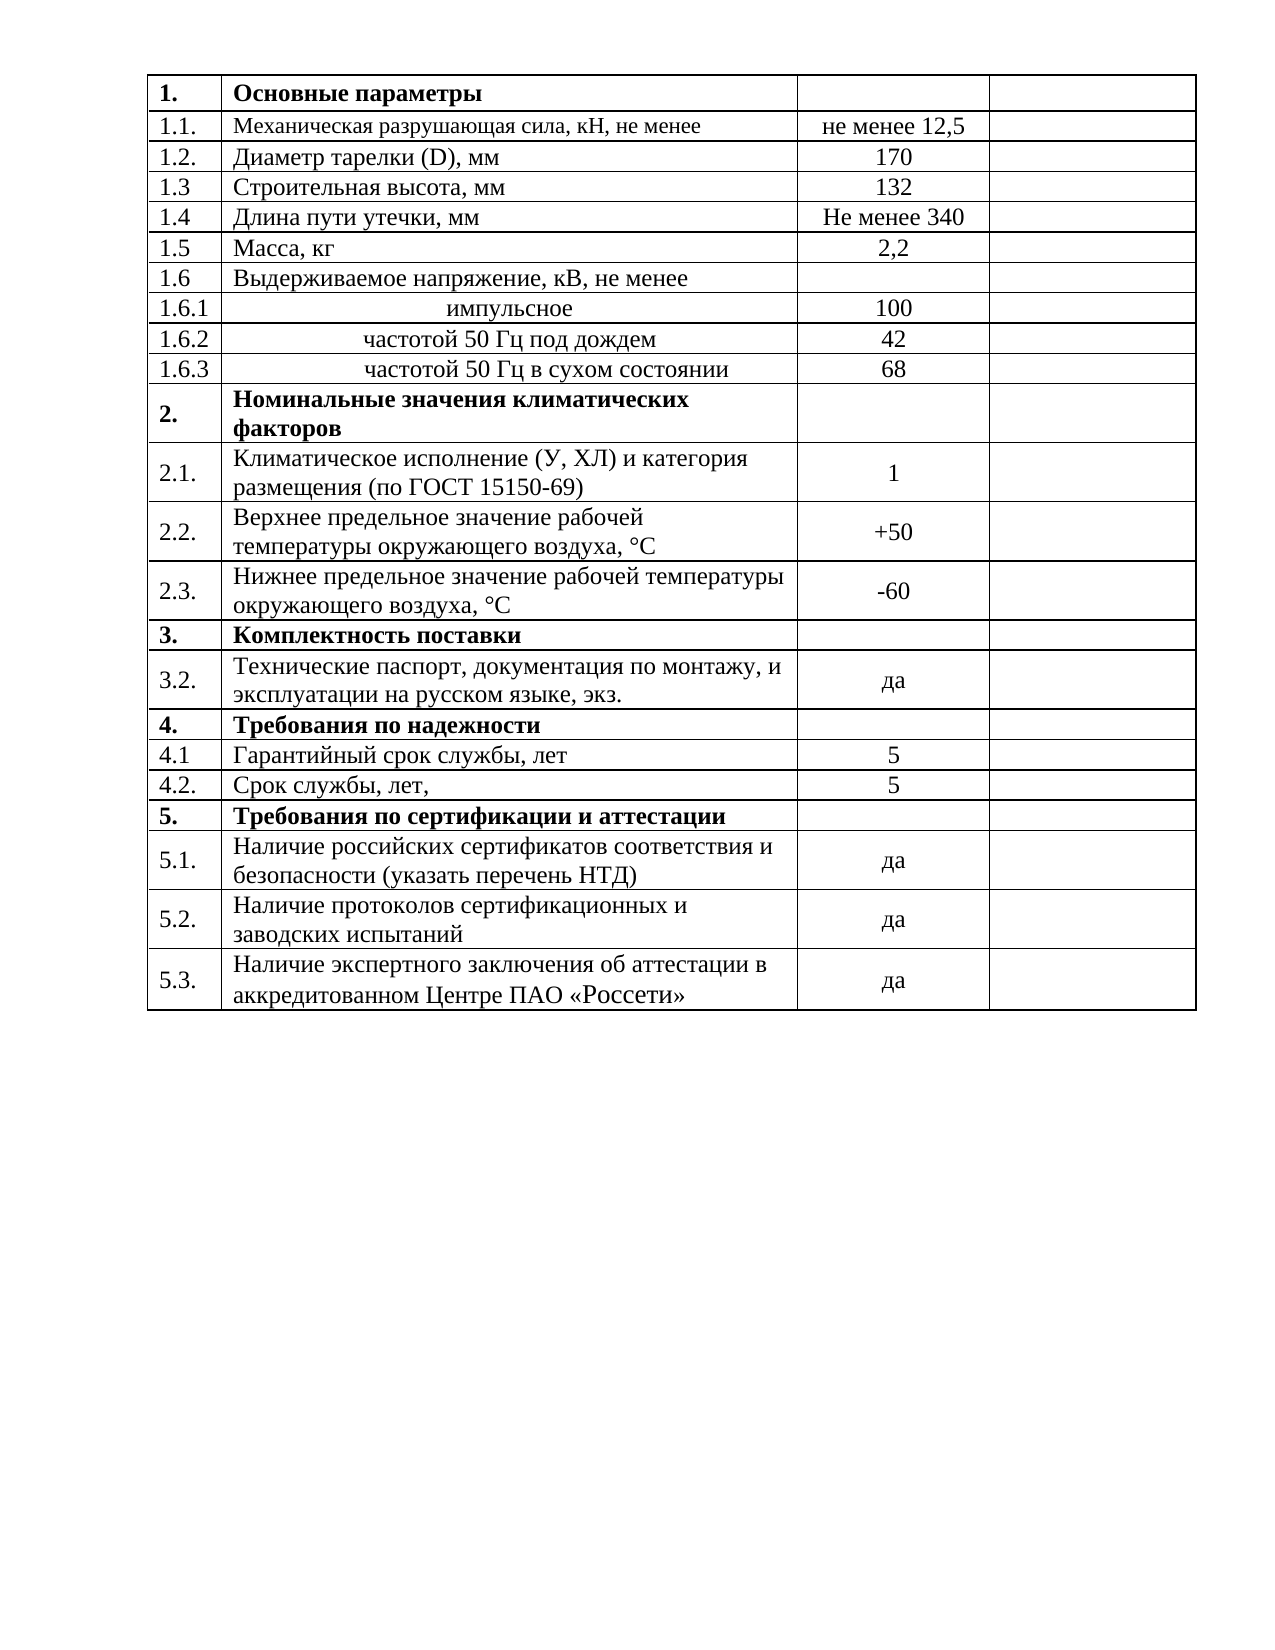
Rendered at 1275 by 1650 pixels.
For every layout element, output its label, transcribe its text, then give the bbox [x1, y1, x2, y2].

table_cell 1.6.1 [148, 293, 221, 322]
table_cell +50 [798, 502, 989, 560]
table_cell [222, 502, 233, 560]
table_cell [990, 890, 1195, 948]
table_cell Масса, кг [222, 233, 797, 261]
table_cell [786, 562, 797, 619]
table_cell Наличие протоколов сертификационных и заводских испытаний [222, 890, 797, 948]
table_cell Климатическое исполнение (У, ХЛ) и категория размещения (по ГОСТ 15150-69) [222, 443, 797, 501]
table_cell 2.2. [148, 502, 221, 560]
table_cell Строительная высота, мм [222, 172, 797, 201]
table_cell 170 [798, 142, 989, 171]
table_cell 5. [148, 800, 221, 829]
table_cell частотой 50 Гц в сухом состоянии [222, 354, 797, 383]
table_cell 2,2 [798, 233, 989, 261]
table_cell 5.2. [148, 890, 221, 948]
table_cell 42 [798, 324, 989, 352]
table_cell Технические паспорт, документация по монтажу, и эксплуатации на русском языке, экз. [222, 651, 797, 708]
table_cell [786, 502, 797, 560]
table_cell [990, 740, 1195, 769]
table_cell Не менее 340 [798, 202, 989, 231]
table_cell Номинальные значения климатических факторов [222, 384, 797, 442]
table_cell 5 [798, 740, 989, 769]
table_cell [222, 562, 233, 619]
table_cell [990, 354, 1195, 383]
table_cell [990, 621, 1195, 649]
table_cell 1. [148, 76, 221, 110]
table_cell 1.6.3 [148, 354, 221, 383]
table_cell Диаметр тарелки (D), мм [222, 142, 797, 171]
table_cell 132 [798, 172, 989, 201]
table_cell [990, 112, 1195, 140]
table_cell [798, 710, 989, 739]
table_cell да [798, 651, 989, 708]
table_cell 2.3. [148, 561, 221, 619]
table_cell Длина пути утечки, мм [222, 202, 797, 231]
table_cell [990, 263, 1195, 292]
table_cell да [798, 831, 989, 889]
table_cell Наличие экспертного заключения об аттестации в аккредитованном Центре ПАО «Россети» [222, 949, 797, 1009]
table_cell [990, 324, 1195, 352]
table_cell 5.3. [148, 949, 221, 1009]
table_cell частотой 50 Гц под дождем [222, 324, 797, 352]
table_cell [990, 443, 1195, 501]
table_cell [990, 831, 1195, 889]
table_cell [990, 562, 1195, 619]
table_cell импульсное [222, 293, 797, 322]
table_cell [990, 651, 1195, 708]
table_cell 2. [148, 384, 221, 442]
table_cell [798, 621, 989, 649]
table_cell [990, 801, 1195, 829]
table_cell [990, 771, 1195, 799]
table_cell [990, 172, 1195, 201]
table_cell [990, 142, 1195, 171]
table_cell [798, 263, 989, 292]
table_cell Срок службы, лет, [222, 771, 797, 799]
table_cell 4.2. [148, 770, 221, 799]
table_cell [990, 502, 1195, 560]
table_cell 1.3 [148, 172, 221, 201]
table_cell [990, 76, 1195, 110]
table_cell Комплектность поставки [222, 621, 797, 649]
table_cell [990, 233, 1195, 261]
table_cell 3. [148, 620, 221, 649]
table_cell 1.4 [148, 202, 221, 231]
table_cell 4.1 [148, 740, 221, 769]
table_cell 5.1. [148, 831, 221, 889]
table_cell 5 [798, 771, 989, 799]
table_cell 2.1. [148, 443, 221, 501]
table_cell 1.5 [148, 232, 221, 261]
table_cell 1.6 [148, 263, 221, 292]
table_cell Требования по сертификации и аттестации [222, 801, 797, 829]
table_cell [990, 710, 1195, 739]
table_cell Требования по надежности [222, 710, 797, 739]
table_cell [990, 384, 1195, 442]
table_cell 4. [148, 709, 221, 739]
table_cell 100 [798, 293, 989, 322]
table_cell -60 [798, 562, 989, 619]
table_cell [990, 202, 1195, 231]
table_cell 1 [798, 443, 989, 501]
table_cell да [798, 949, 989, 1009]
table_cell [798, 76, 989, 110]
table_cell Основные параметры [222, 76, 797, 110]
table_cell 1.1. [148, 111, 221, 140]
table_cell [798, 384, 989, 442]
table_cell [990, 949, 1195, 1009]
table_cell [990, 293, 1195, 322]
table_cell Механическая разрушающая сила, кН, не менее [222, 112, 797, 140]
table_cell 1.2. [148, 141, 221, 171]
table_cell 68 [798, 354, 989, 383]
table_cell не менее 12,5 [798, 112, 989, 140]
table_cell 1.6.2 [148, 323, 221, 352]
table_cell Выдерживаемое напряжение, кВ, не менее [222, 263, 797, 292]
table_cell да [798, 890, 989, 948]
table_cell 3.2. [148, 650, 221, 708]
table_cell Наличие российских сертификатов соответствия и безопасности (указать перечень НТД) [222, 831, 797, 889]
table_cell Гарантийный срок службы, лет [222, 740, 797, 769]
table_cell [798, 801, 989, 829]
